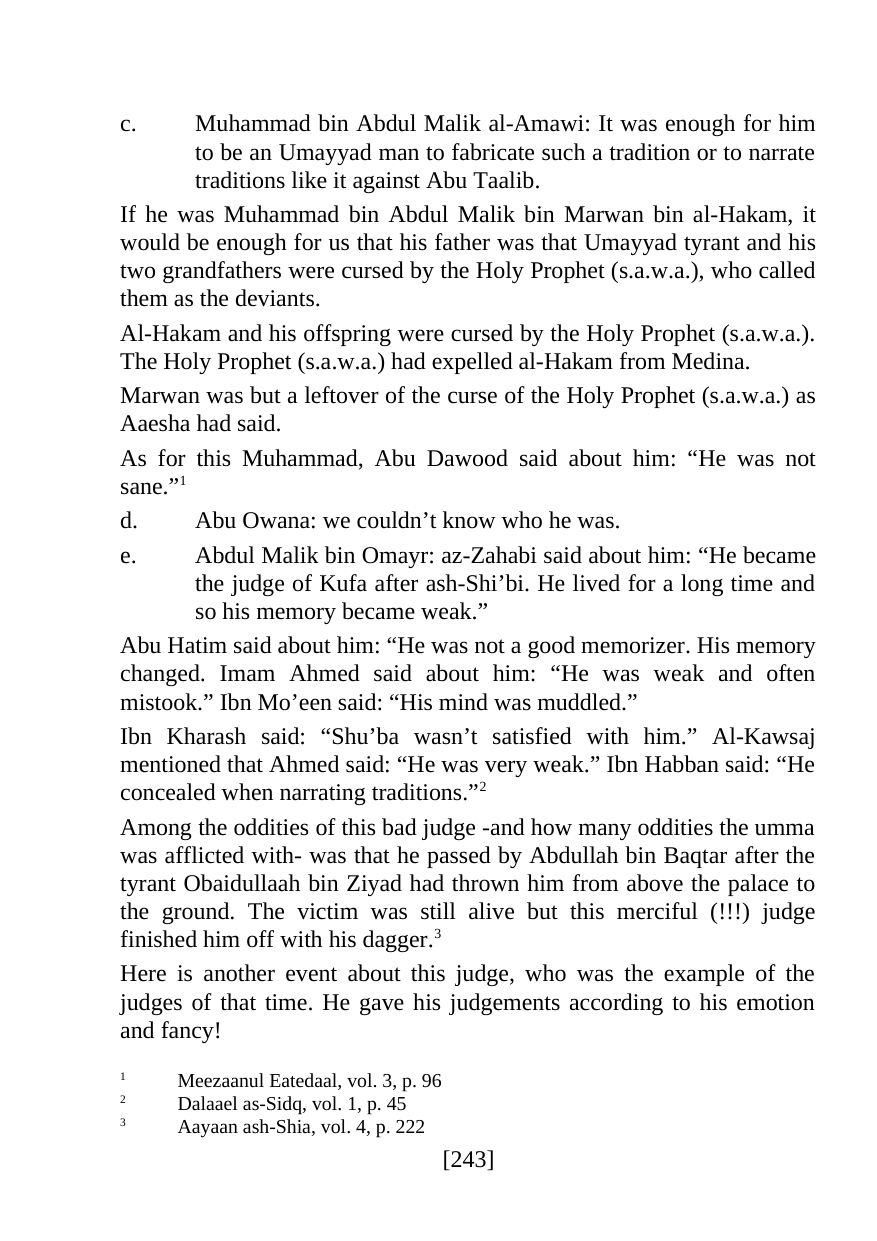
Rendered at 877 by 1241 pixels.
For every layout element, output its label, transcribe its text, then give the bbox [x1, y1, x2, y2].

text Abu Hatim said about him: “He was not a good memorizer. His memory changed. Imam Ahmed said about him: “He was weak and often mistook.” Ibn Mo’een said: “His mind was muddled.” [120, 631, 817, 716]
text e. Abdul Malik bin Omayr: az-Zahabi said about him: “He became the judge of Kufa after ash-Shi’bi. He lived for a long time and so his memory became weak.” [120, 541, 817, 625]
text Ibn Kharash said: “Shu’ba wasn’t satisfied with him.” Al-Kawsaj mentioned that Ahmed said: “He was very weak.” Ibn Habban said: “He concealed when narrating traditions.” [120, 722, 817, 806]
text Marwan was but a leftover of the curse of the Holy Prophet (s.a.w.a.) as Aaesha had said. [120, 381, 817, 437]
text Al-Hakam and his offspring were cursed by the Holy Prophet (s.a.w.a.). The Holy Prophet (s.a.w.a.) had expelled al-Hakam from Medina. [120, 319, 817, 375]
text Among the oddities of this bad judge -and how many oddities the umma was afflicted with- was that he passed by Abdullah bin Baqtar after the tyrant Obaidullaah bin Ziyad had thrown him from above the palace to the ground. The victim was still alive but this merciful (!!!) judge finished him off with his dagger. [120, 812, 817, 953]
text Here is another event about this judge, who was the example of the judges of that time. He gave his judgements according to his emotion and fancy! [120, 959, 817, 1044]
text If he was Muhammad bin Abdul Malik bin Marwan bin al-Hakam, it would be enough for us that his father was that Umayyad tyrant and his two grandfathers were cursed by the Holy Prophet (s.a.w.a.), who called them as the deviants. [120, 200, 817, 312]
text c. Muhammad bin Abdul Malik al-Amawi: It was enough for him to be an Umayyad man to fabricate such a tradition or to narrate traditions like it against Abu Taalib. [120, 109, 817, 194]
text d. Abu Owana: we couldn’t know who he was. [120, 506, 817, 534]
text As for this Muhammad, Abu Dawood said about him: “He was not sane.” [120, 444, 817, 500]
